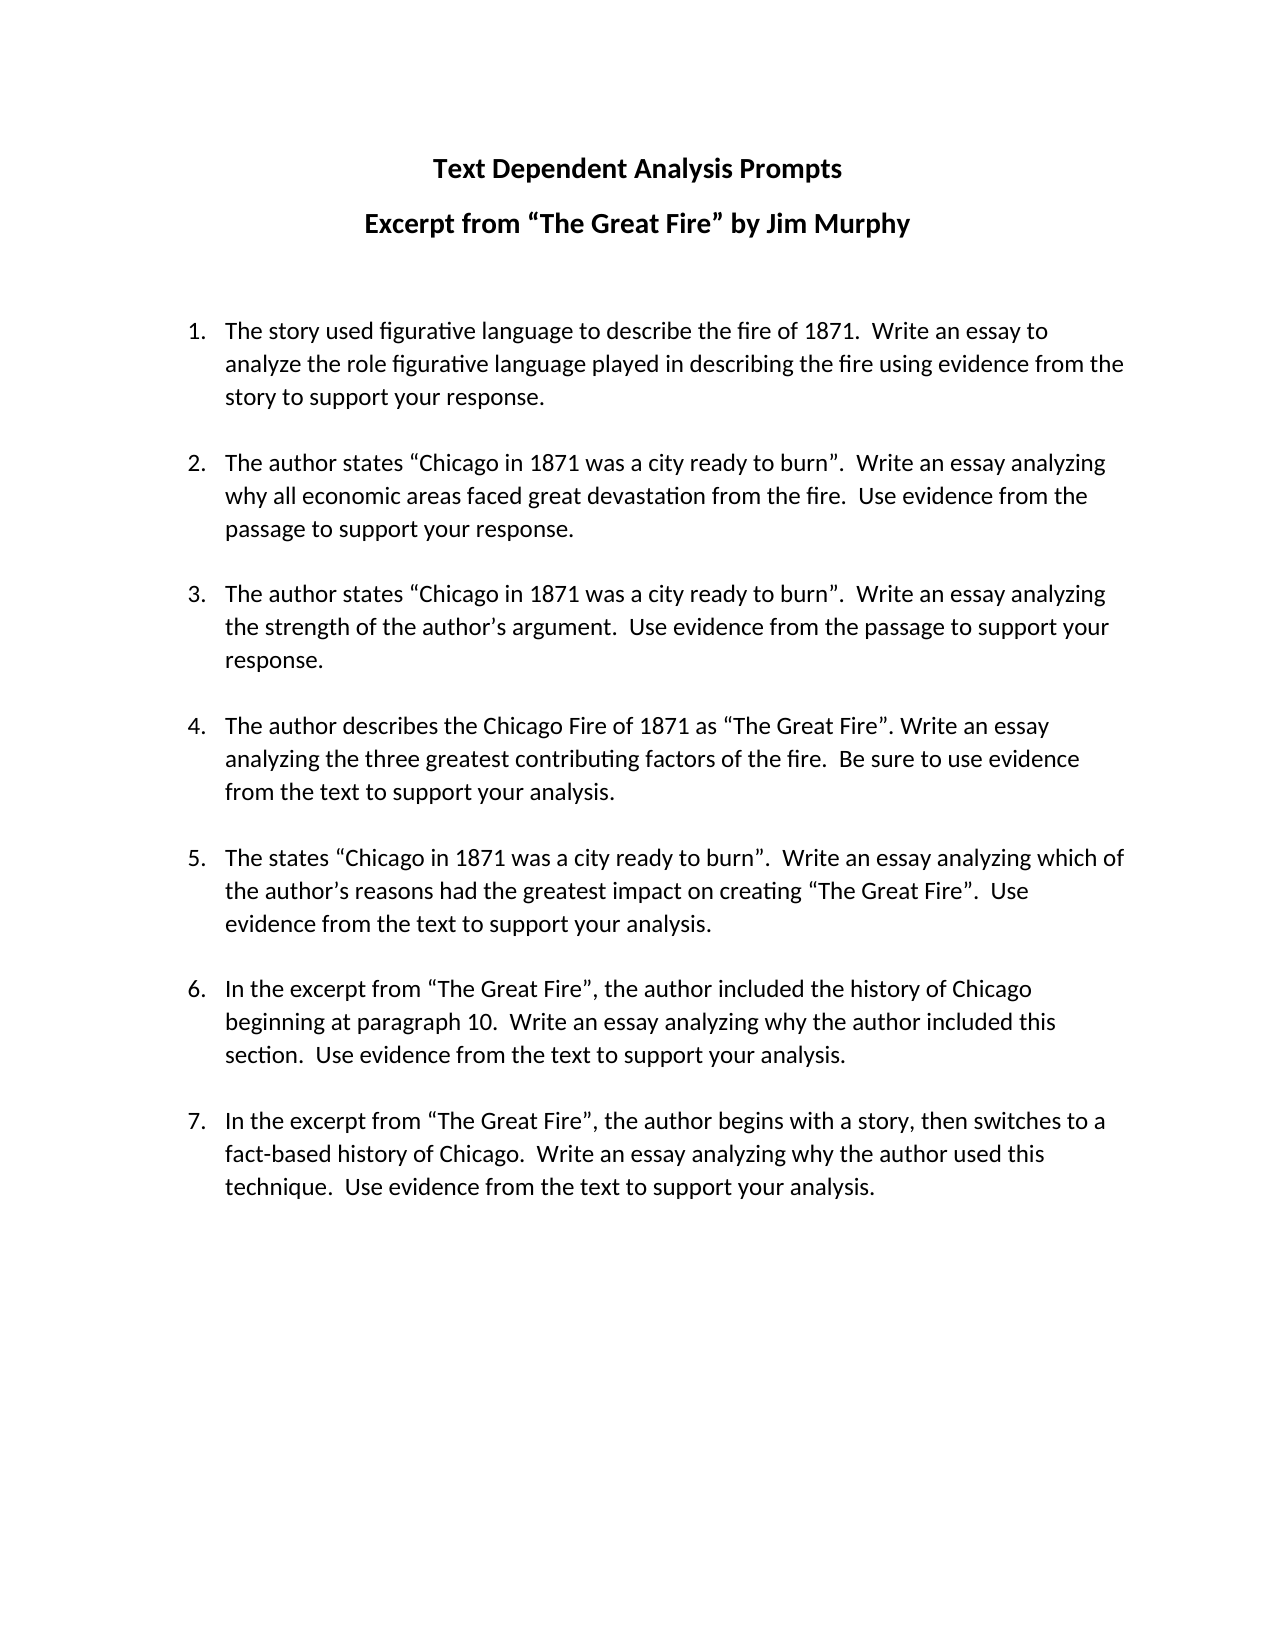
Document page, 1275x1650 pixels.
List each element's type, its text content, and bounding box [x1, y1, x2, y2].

list In the excerpt from “The Great Fire”, the author begins with a story, then switches to a fact-based history of Chicago. Write an essay analyzing why the author used this technique. Use evidence from the text to support your analysis. [187, 1105, 1125, 1202]
list The story used figurative language to describe the fire of 1871. Write an essay to analyze the role figurative language played in describing the fire using evidence from the story to support your response. [187, 315, 1125, 412]
list The author describes the Chicago Fire of 1871 as “The Great Fire”. Write an essay analyzing the three greatest contributing factors of the fire. Be sure to use evidence from the text to support your analysis. [187, 710, 1125, 807]
list In the excerpt from “The Great Fire”, the author included the history of Chicago beginning at paragraph 10. Write an essay analyzing why the author included this section. Use evidence from the text to support your analysis. [187, 974, 1125, 1070]
text Excerpt from “The Great Fire” by Jim Murphy [150, 205, 1125, 241]
list The states “Chicago in 1871 was a city ready to burn”. Write an essay analyzing which of the author’s reasons had the greatest impact on creating “The Great Fire”. Use evidence from the text to support your analysis. [187, 842, 1125, 938]
list The author states “Chicago in 1871 was a city ready to burn”. Write an essay analyzing the strength of the author’s argument. Use evidence from the passage to support your response. [187, 579, 1125, 675]
text Text Dependent Analysis Prompts [150, 150, 1125, 186]
list The author states “Chicago in 1871 was a city ready to burn”. Write an essay analyzing why all economic areas faced great devastation from the fire. Use evidence from the passage to support your response. [187, 447, 1125, 543]
